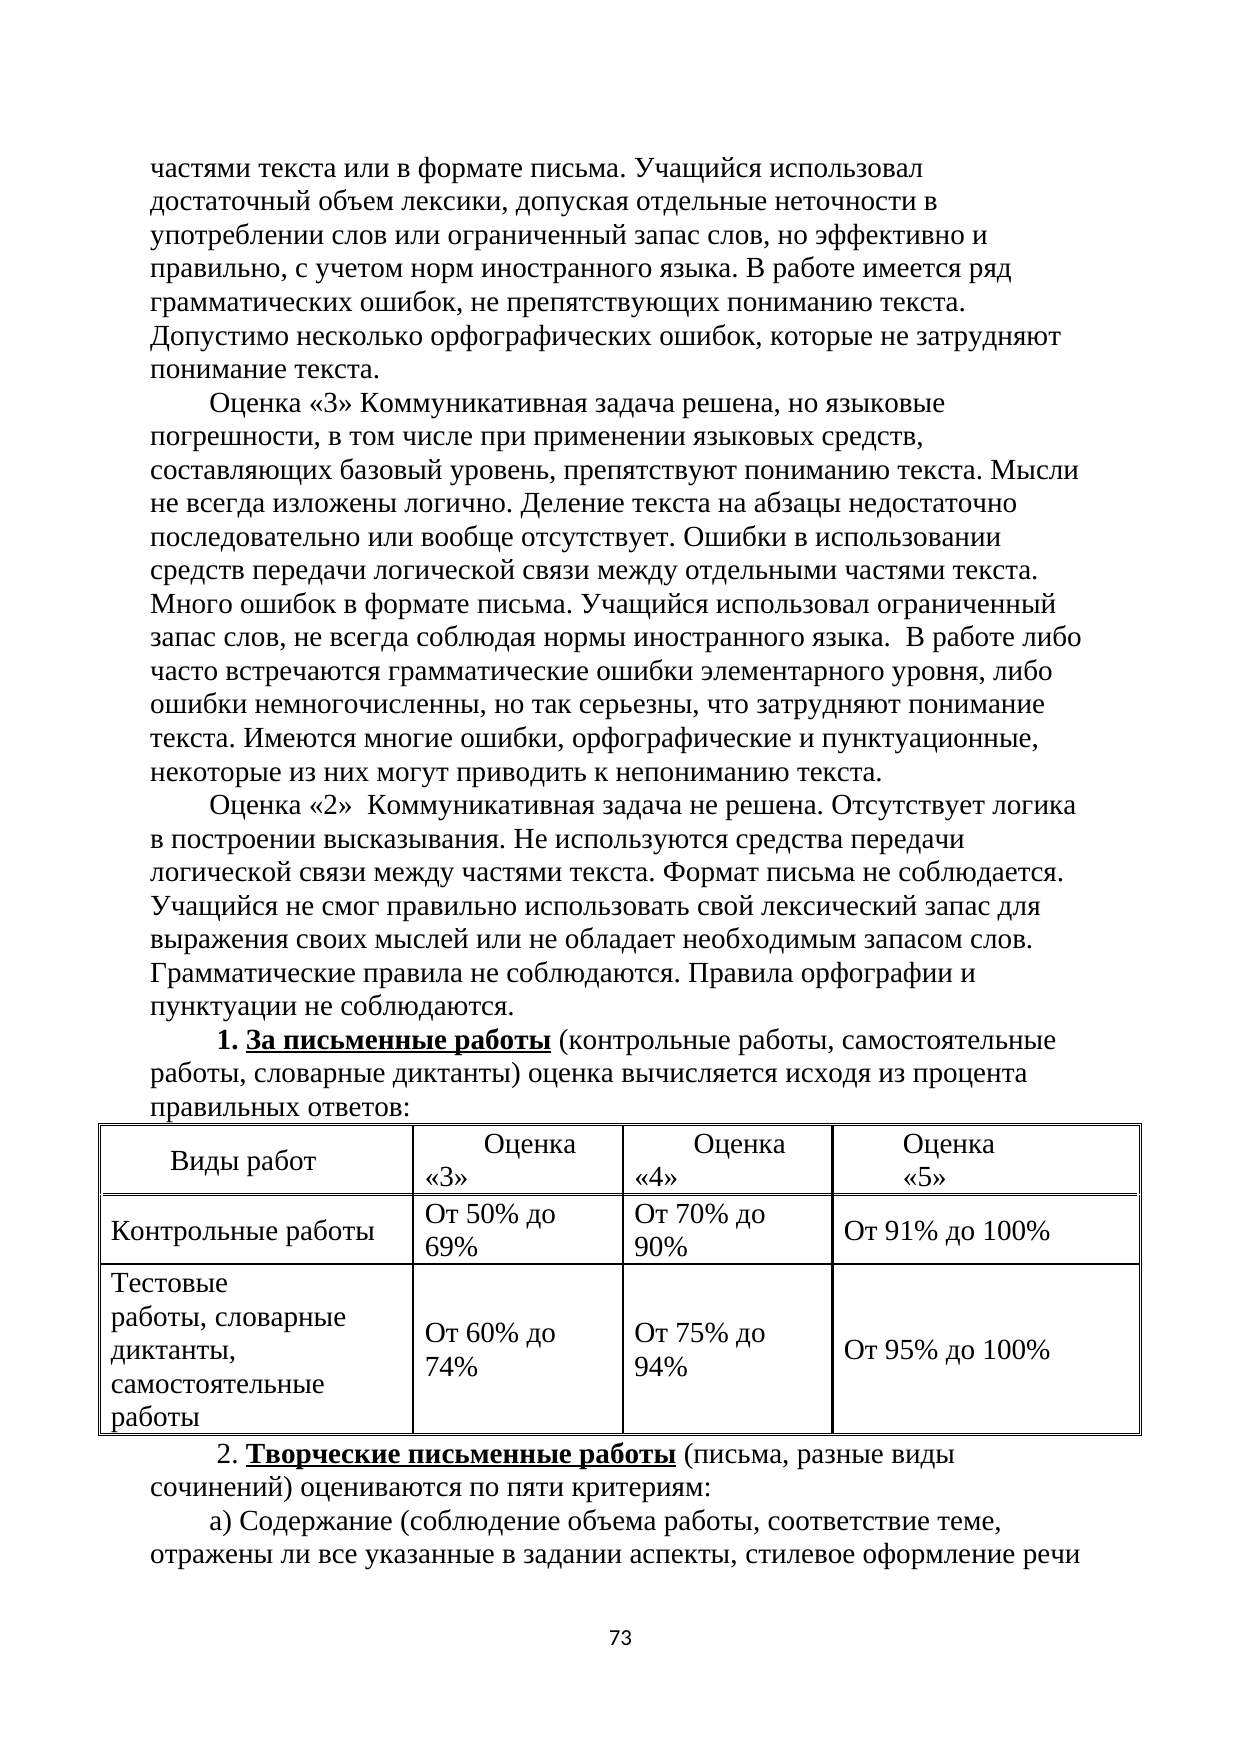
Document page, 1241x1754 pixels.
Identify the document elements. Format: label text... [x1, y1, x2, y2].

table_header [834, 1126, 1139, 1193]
text Оценка «2» Коммуникативная задача не решена. Отсутствует логика в построении высказывания. Не используются средства передачи логической связи между частями текста. Формат письма не соблюдается. Учащийся не смог правильно использовать свой лексический запас для выражения своих мыслей или не обладает необходимым запасом слов. Грамматические правила не соблюдаются. Правила орфографии и пунктуации не соблюдаются. [150, 787, 1090, 1022]
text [150, 150, 1090, 385]
text 1. За письменные работы (контрольные работы, самостоятельные работы, словарные диктанты) оценка вычисляется исходя из процента правильных ответов: [150, 1022, 1090, 1123]
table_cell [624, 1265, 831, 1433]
text 2. Творческие письменные работы (письма, разные виды сочинений) оцениваются по пяти критериям: [150, 1436, 1090, 1503]
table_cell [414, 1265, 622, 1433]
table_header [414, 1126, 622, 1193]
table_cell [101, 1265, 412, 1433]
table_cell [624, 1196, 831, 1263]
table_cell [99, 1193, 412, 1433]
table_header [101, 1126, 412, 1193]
text Оценка «3» Коммуникативная задача решена, но языковые погрешности, в том числе при применении языковых средств, составляющих базовый уровень, препятствуют пониманию текста. Мысли не всегда изложены логично. Деление текста на абзацы недостаточно последовательно или вообще отсутствует. Ошибки в использовании средств передачи логической связи между отдельными частями текста. Много ошибок в формате письма. Учащийся использовал ограниченный запас слов, не всегда соблюдая нормы иностранного языка. В работе либо часто встречаются грамматические ошибки элементарного уровня, либо ошибки немногочисленны, но так серьезны, что затрудняют понимание текста. Имеются многие ошибки, орфографические и пунктуационные, некоторые из них могут приводить к непониманию текста. [150, 385, 1090, 787]
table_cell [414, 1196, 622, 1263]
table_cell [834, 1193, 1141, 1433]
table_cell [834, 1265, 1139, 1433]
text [150, 1503, 1090, 1570]
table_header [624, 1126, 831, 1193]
